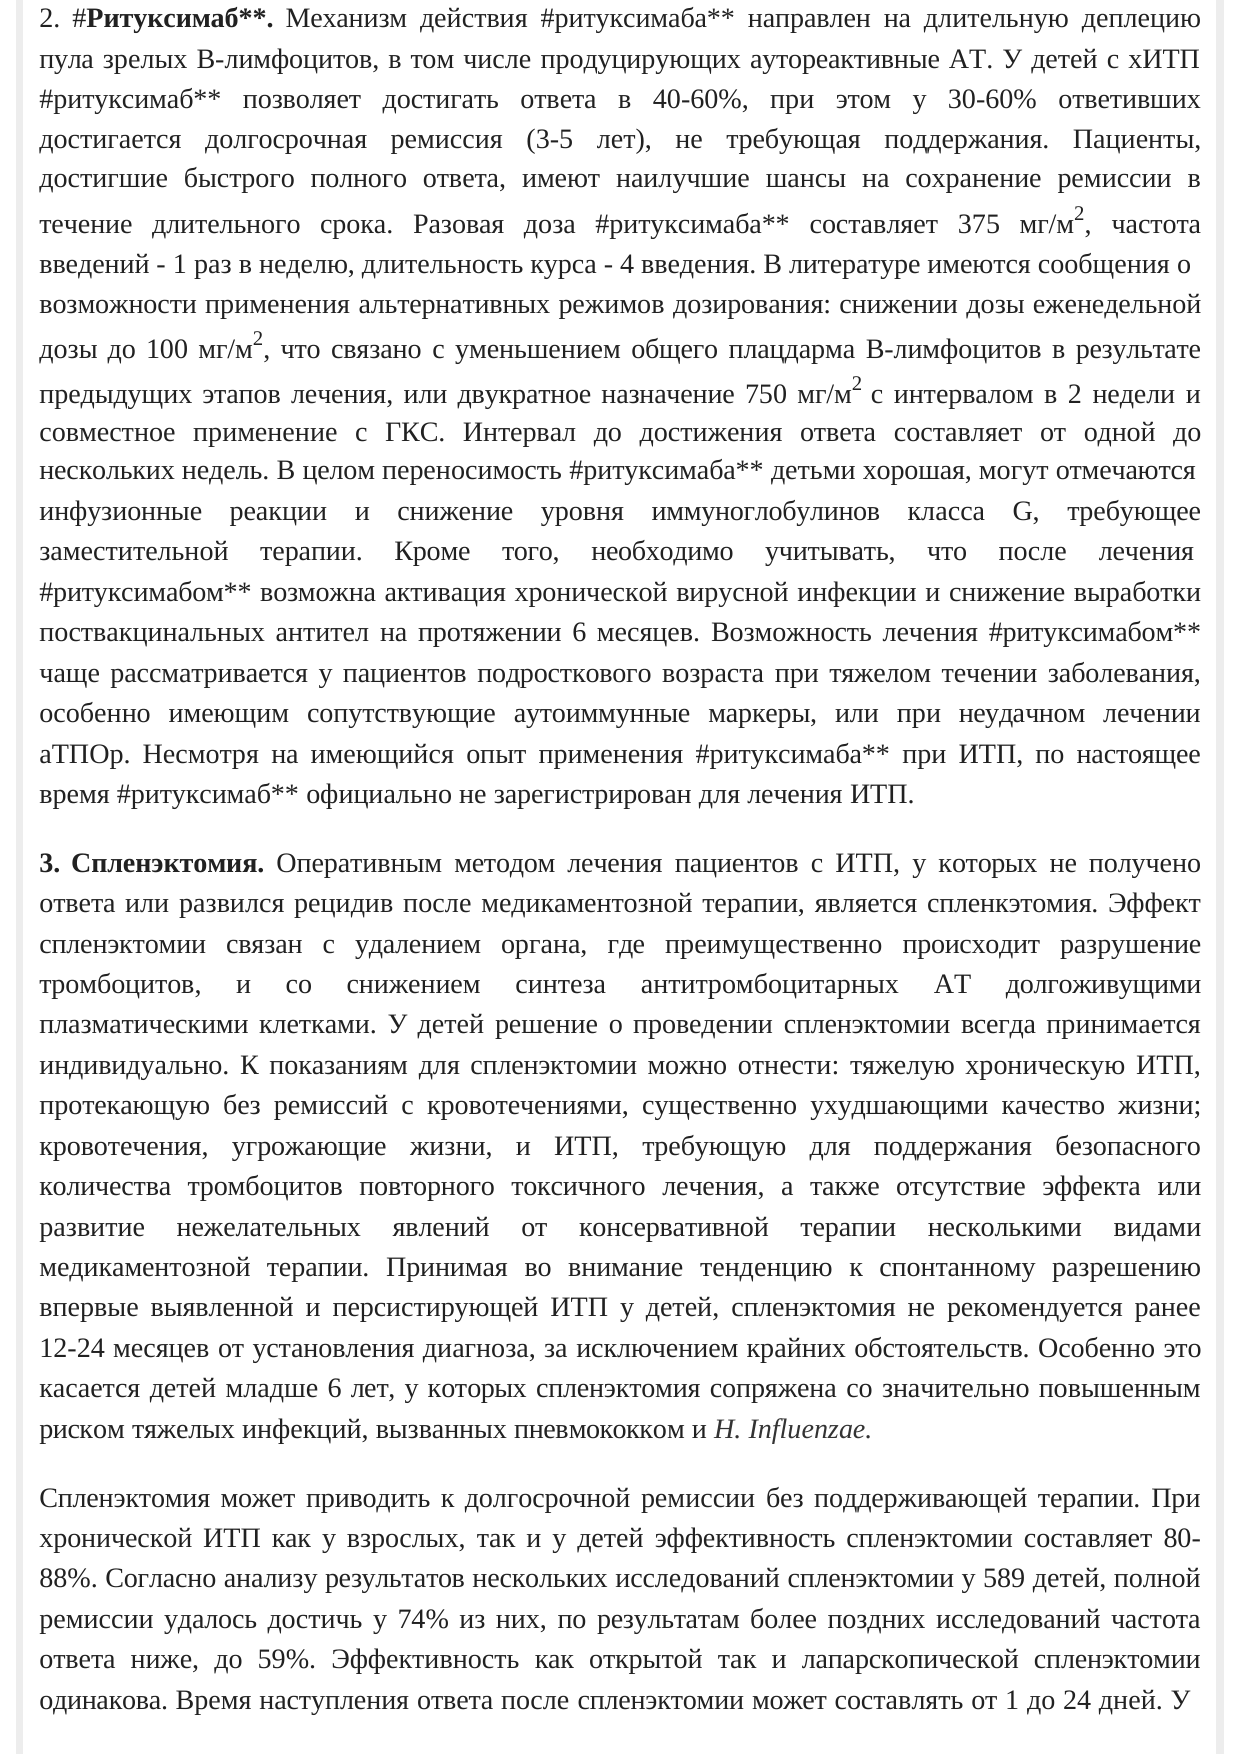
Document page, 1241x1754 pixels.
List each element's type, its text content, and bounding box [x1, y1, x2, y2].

text Спленэктомия может приводить к долгосрочной ремиссии без поддерживающей терапии. При хронической ИТП как у взрослых, так и у детей эффективность спленэктомии составляет 80- 88%. Согласно анализу результатов нескольких исследований спленэктомии у 589 детей, полной ремиссии удалось достичь у 74% из них, по результатам более поздних исследований частота ответа ниже, до 59%. Эффективность как открытой так и лапарскопической спленэктомии одинакова. Время наступления ответа после спленэктомии может составлять от 1 до 24 дней. У [39, 1481, 1201, 1715]
text возможности применения альтернативных режимов дозирования: снижении дозы еженедельной дозы до 100 мг/м2, что связано с уменьшением общего плацдарма В-лимфоцитов в результате предыдущих этапов лечения, или двукратное назначение 750 мг/м2 с интервалом в 2 недели и совместное применение с ГКС. Интервал до достижения ответа составляет от одной до нескольких недель. В целом переносимость #ритуксимаба** детьми хорошая, могут отмечаются [39, 287, 1201, 486]
text 3. Спленэктомия. Оперативным методом лечения пациентов с ИТП, у которых не получено ответа или развился рецидив после медикаментозной терапии, является спленкэтомия. Эффект спленэктомии связан с удалением органа, где преимущественно происходит разрушение тромбоцитов, и со снижением синтеза антитромбоцитарных АТ долгоживущими плазматическими клетками. У детей решение о проведении спленэктомии всегда принимается индивидуально. К показаниям для спленэктомии можно отнести: тяжелую хроническую ИТП, протекающую без ремиссий с кровотечениями, существенно ухудшающими качество жизни; кровотечения, угрожающие жизни, и ИТП, требующую для поддержания безопасного количества тромбоцитов повторного токсичного лечения, а также отсутствие эффекта или развитие нежелательных явлений от консервативной терапии несколькими видами медикаментозной терапии. Принимая во внимание тенденцию к спонтанному разрешению впервые выявленной и персистирующей ИТП у детей, спленэктомия не рекомендуется ранее 12-24 месяцев от установления диагноза, за исключением крайних обстоятельств. Особенно это касается детей младше 6 лет, у которых спленэктомия сопряжена со значительно повышенным риском тяжелых инфекций, вызванных пневмококком и Н. Influenzae. [39, 846, 1201, 1444]
text инфузионные реакции и снижение уровня иммуноглобулинов класса G, требующее заместительной терапии. Кроме того, необходимо учитывать, что после лечения [39, 494, 1201, 567]
text #ритуксимабом** возможна активация хронической вирусной инфекции и снижение выработки поствакцинальных антител на протяжении 6 месяцев. Возможность лечения #ритуксимабом** чаще рассматривается у пациентов подросткового возраста при тяжелом течении заболевания, особенно имеющим сопутствующие аутоиммунные маркеры, или при неудачном лечении аТПОр. Несмотря на имеющийся опыт применения #ритуксимаба** при ИТП, по настоящее время #ритуксимаб** официально не зарегистрирован для лечения ИТП. [39, 575, 1201, 809]
text 2. #Ритуксимаб**. Механизм действия #ритуксимаба** направлен на длительную деплецию пула зрелых В-лимфоцитов, в том числе продуцирующих аутореактивные АТ. У детей с хИТП [39, 1, 1201, 74]
text #ритуксимаб** позволяет достигать ответа в 40-60%, при этом у 30-60% ответивших достигается долгосрочная ремиссия (3-5 лет), не требующая поддержания. Пациенты, достигшие быстрого полного ответа, имеют наилучшие шансы на сохранение ремиссии в течение длительного срока. Разовая доза #ритуксимаба** составляет 375 мг/м2, частота введений - 1 раз в неделю, длительность курса - 4 введения. В литературе имеются сообщения о [39, 83, 1201, 279]
